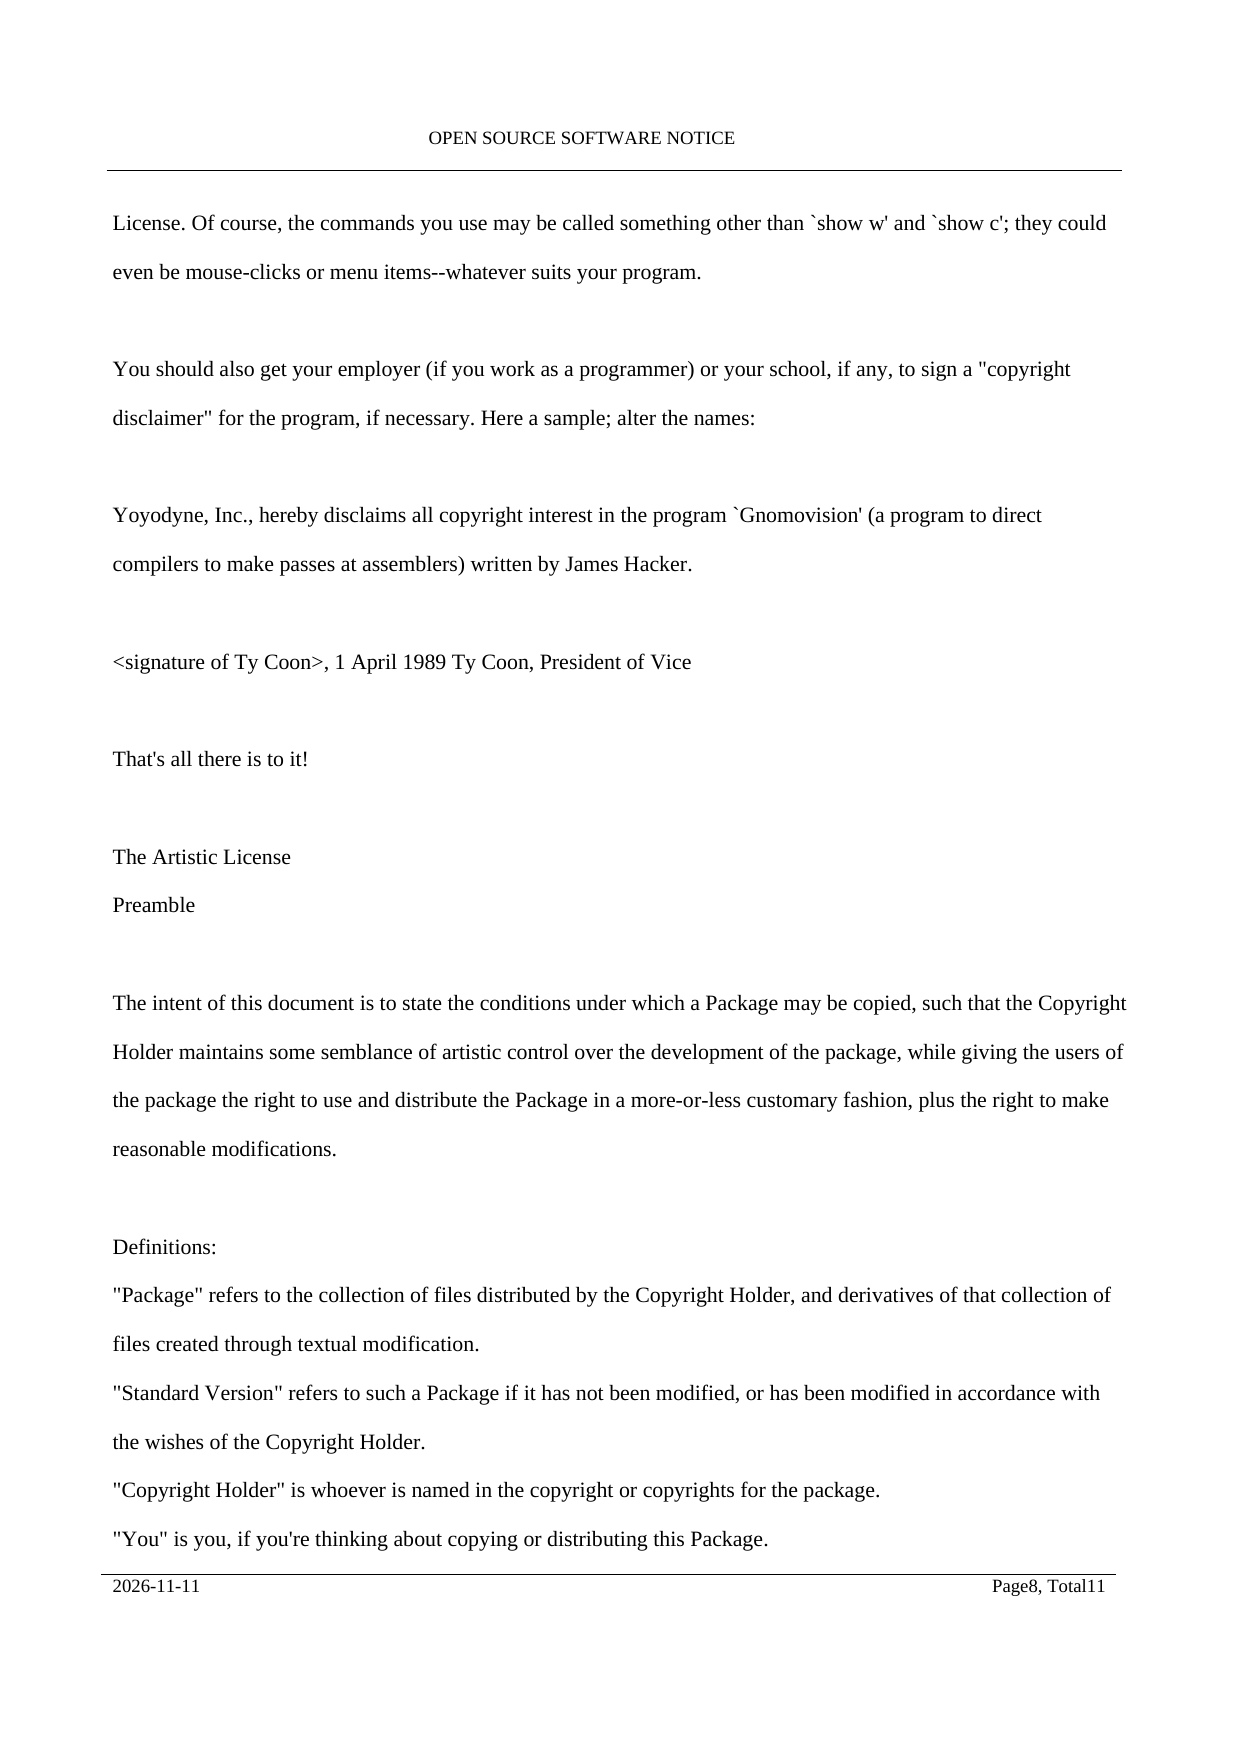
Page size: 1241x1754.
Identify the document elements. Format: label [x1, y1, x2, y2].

text [112, 206, 1128, 1555]
